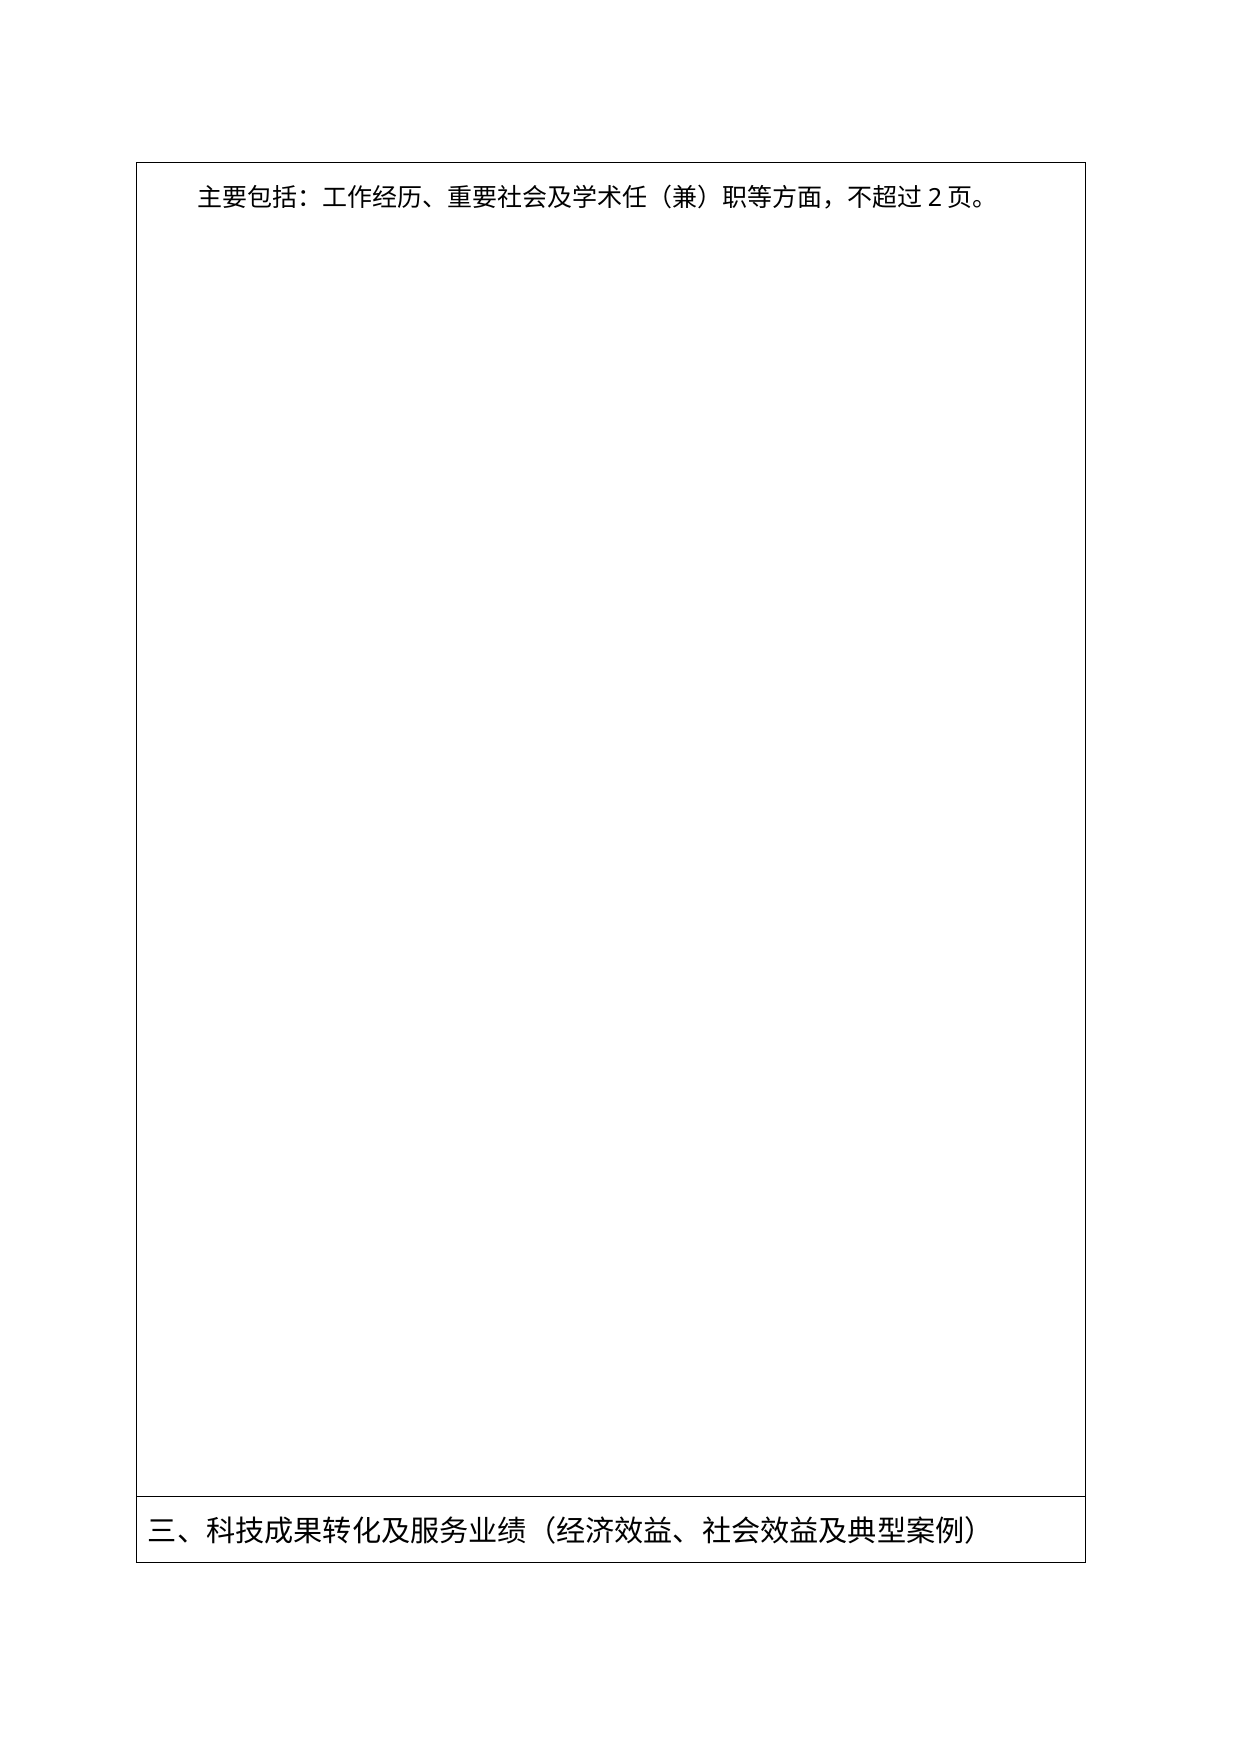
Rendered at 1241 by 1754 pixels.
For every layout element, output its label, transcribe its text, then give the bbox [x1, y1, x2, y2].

table_cell 主要包括：工作经历、重要社会及学术任（兼）职等方面，不超过2页。 [137, 163, 1085, 1496]
table_cell 三、科技成果转化及服务业绩（经济效益、社会效益及典型案例） [137, 1497, 1085, 1562]
